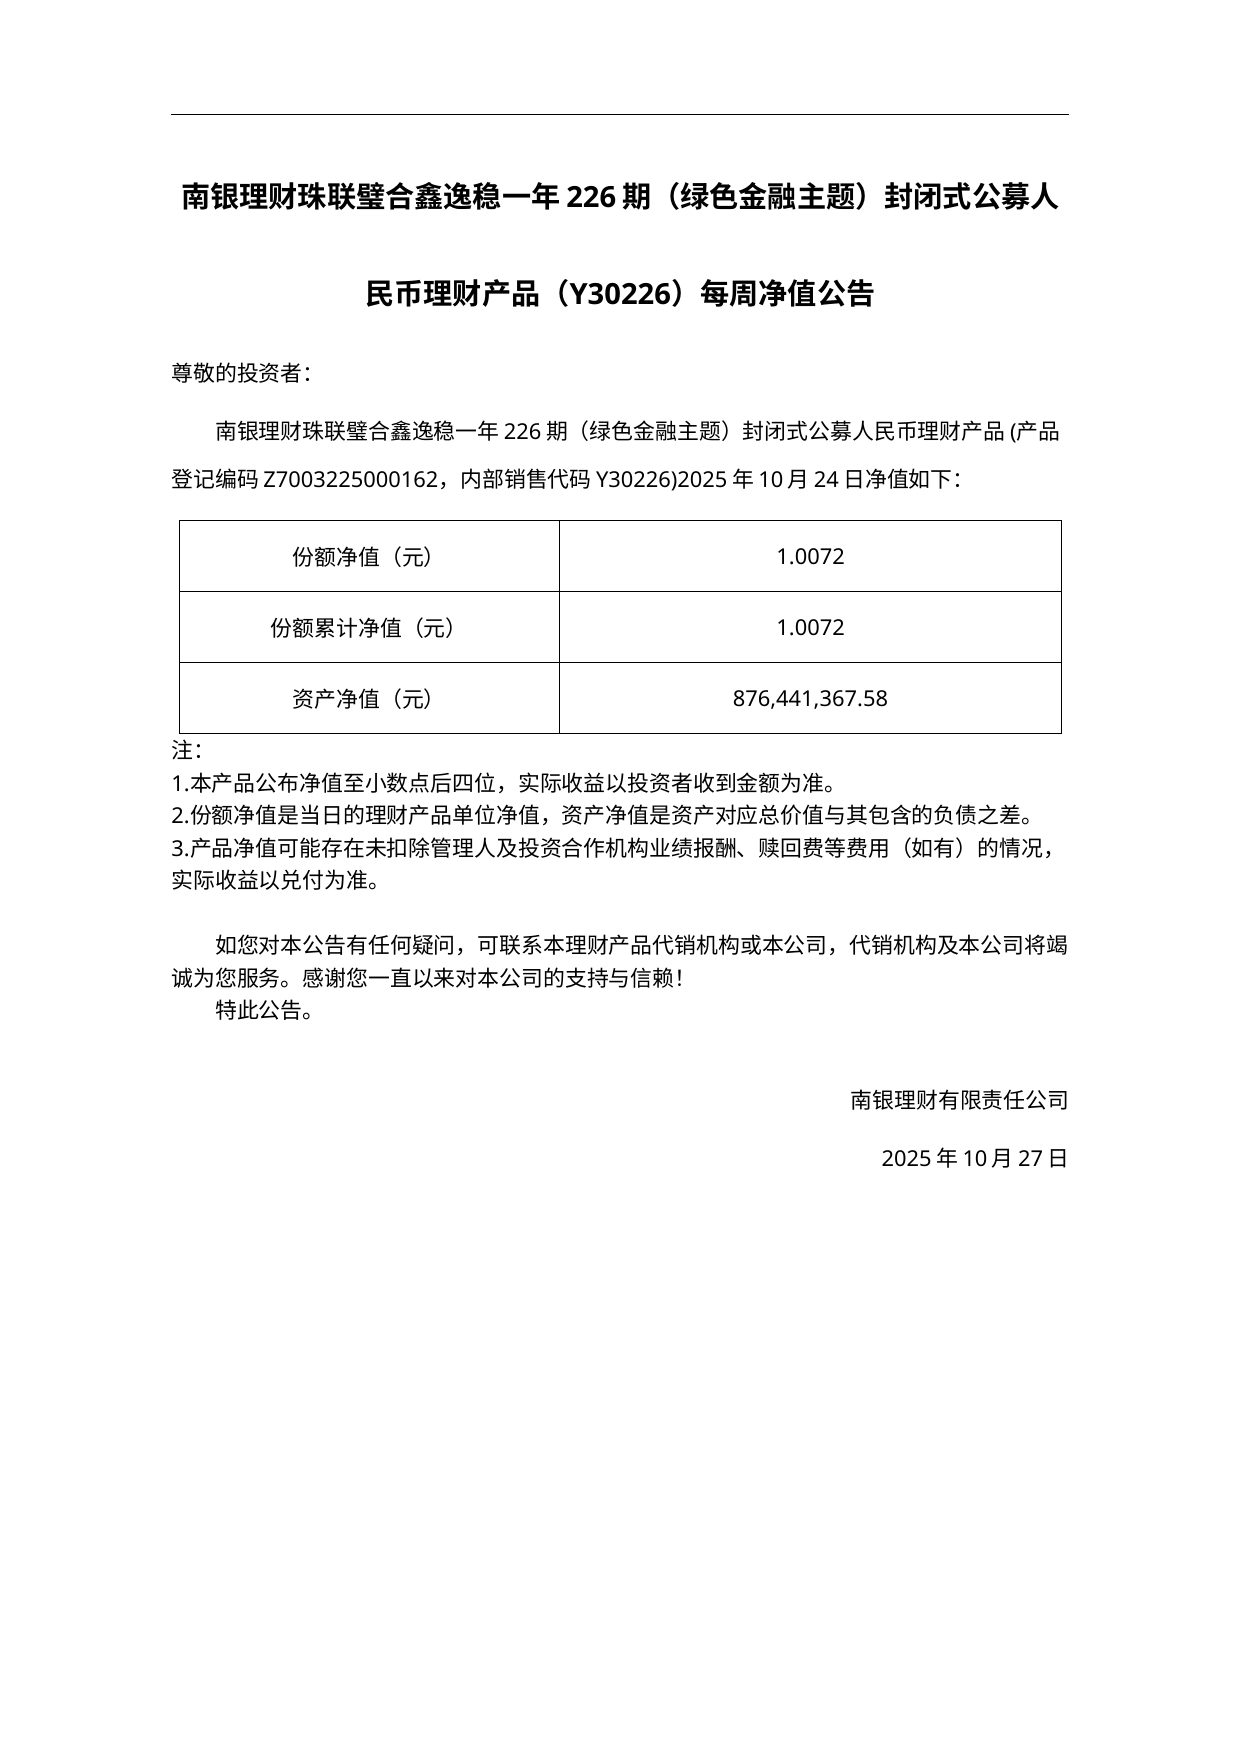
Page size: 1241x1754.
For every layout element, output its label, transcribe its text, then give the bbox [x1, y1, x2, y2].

text 3.产品净值可能存在未扣除管理人及投资合作机构业绩报酬、赎回费等费用（如有）的情况，实际收益以兑付为准。 [171, 830, 1069, 895]
text 南银理财珠联璧合鑫逸稳一年226期（绿色金融主题）封闭式公募人民币理财产品（Y30226）每周净值公告 [171, 162, 1069, 324]
text 尊敬的投资者： [171, 355, 1069, 388]
text 南银理财有限责任公司 [171, 1082, 1069, 1115]
text 注： [171, 733, 1069, 765]
text 南银理财珠联璧合鑫逸稳一年226期（绿色金融主题）封闭式公募人民币理财产品 (产品登记编码Z7003225000162，内部销售代码Y30226)2025年10月24日净值如下： [171, 413, 1069, 494]
table_header 1.0072 [560, 521, 1061, 591]
text 1.本产品公布净值至小数点后四位，实际收益以投资者收到金额为准。 [171, 765, 1069, 798]
text 特此公告。 [171, 993, 1069, 1025]
table_cell 资产净值（元） [180, 663, 559, 733]
text 如您对本公告有任何疑问，可联系本理财产品代销机构或本公司，代销机构及本公司将竭诚为您服务。感谢您一直以来对本公司的支持与信赖！ [171, 928, 1069, 993]
text 2025年10月27日 [171, 1140, 1069, 1173]
table_cell 份额累计净值（元） [180, 592, 559, 662]
table_cell 1.0072 [560, 592, 1061, 662]
text 2.份额净值是当日的理财产品单位净值，资产净值是资产对应总价值与其包含的负债之差。 [171, 798, 1069, 830]
table_header 份额净值（元） [180, 521, 559, 591]
table_cell 876,441,367.58 [560, 663, 1061, 733]
